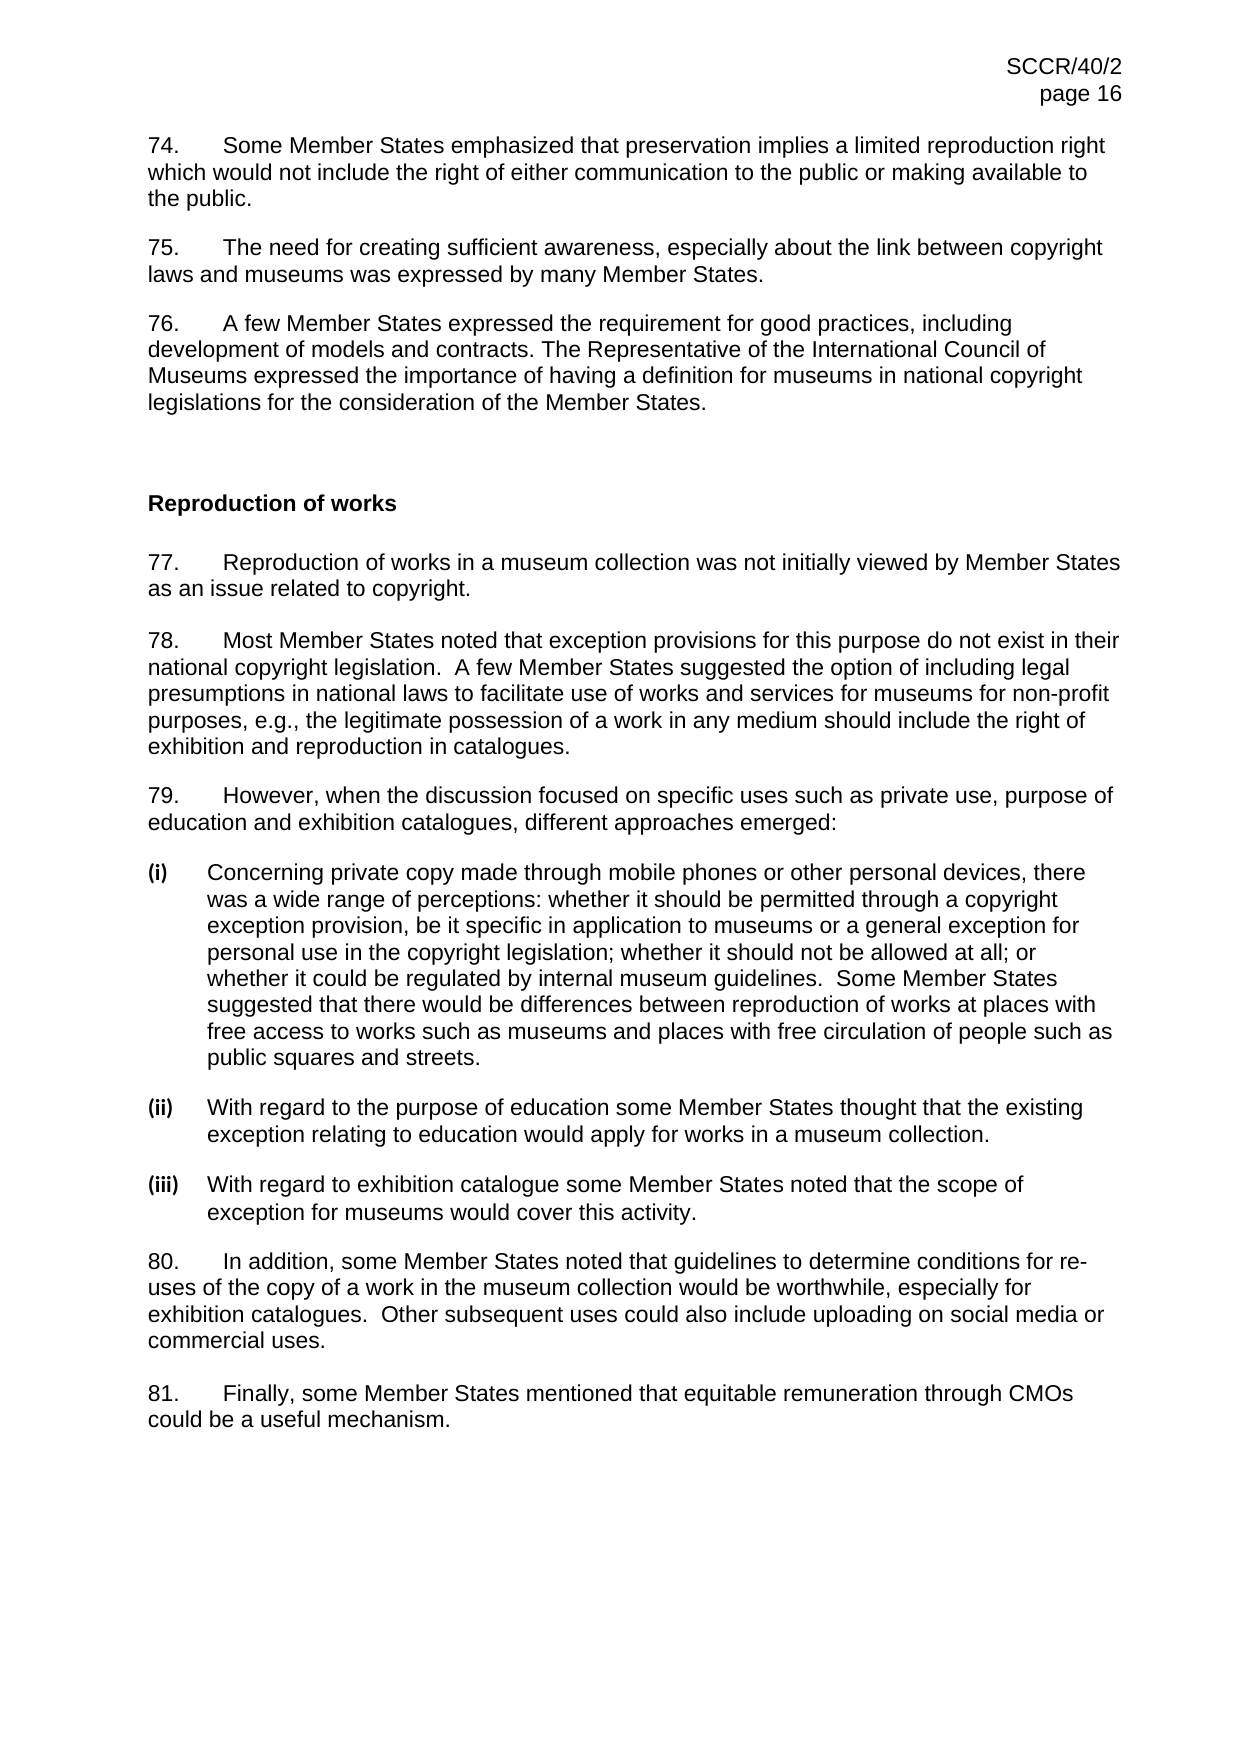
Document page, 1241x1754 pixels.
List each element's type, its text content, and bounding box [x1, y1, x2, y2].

list Some Member States emphasized that preservation implies a limited reproduction right which would not include the right of either communication to the public or making available to the public. [148, 132, 1122, 211]
list The need for creating sufficient awareness, especially about the link between copyright laws and museums was expressed by many Member States. [148, 234, 1122, 287]
list Most Member States noted that exception provisions for this purpose do not exist in their national copyright legislation. A few Member States suggested the option of including legal presumptions in national laws to facilitate use of works and services for museums for non-profit purposes, e.g., the legitimate possession of a work in any medium should include the right of exhibition and reproduction in catalogues. [148, 627, 1122, 759]
list A few Member States expressed the requirement for good practices, including development of models and contracts. The Representative of the International Council of Museums expressed the importance of having a definition for museums in national copyright legislations for the consideration of the Member States. [148, 310, 1122, 415]
list Finally, some Member States mentioned that equitable remuneration through CMOs could be a useful mechanism. [148, 1379, 1122, 1432]
list With regard to the purpose of education some Member States thought that the existing exception relating to education would apply for works in a museum collection. [148, 1093, 1122, 1148]
list In addition, some Member States noted that guidelines to determine conditions for re-uses of the copy of a work in the museum collection would be worthwhile, especially for exhibition catalogues. Other subsequent uses could also include uploading on social media or commercial uses. [148, 1248, 1122, 1353]
list Concerning private copy made through mobile phones or other personal devices, there was a wide range of perceptions: whether it should be permitted through a copyright exception provision, be it specific in application to museums or a general exception for personal use in the copyright legislation; whether it should not be allowed at all; or whether it could be regulated by internal museum guidelines. Some Member States suggested that there would be differences between reproduction of works at places with free access to works such as museums and places with free circulation of people such as public squares and streets. [148, 858, 1122, 1070]
list Reproduction of works in a museum collection was not initially viewed by Member States as an issue related to copyright. [148, 548, 1122, 601]
list However, when the discussion focused on specific uses such as private use, purpose of education and exhibition catalogues, different approaches emerged: [148, 782, 1122, 835]
subtitle Reproduction of works [148, 489, 1122, 516]
list With regard to exhibition catalogue some Member States noted that the scope of exception for museums would cover this activity. [148, 1171, 1122, 1225]
